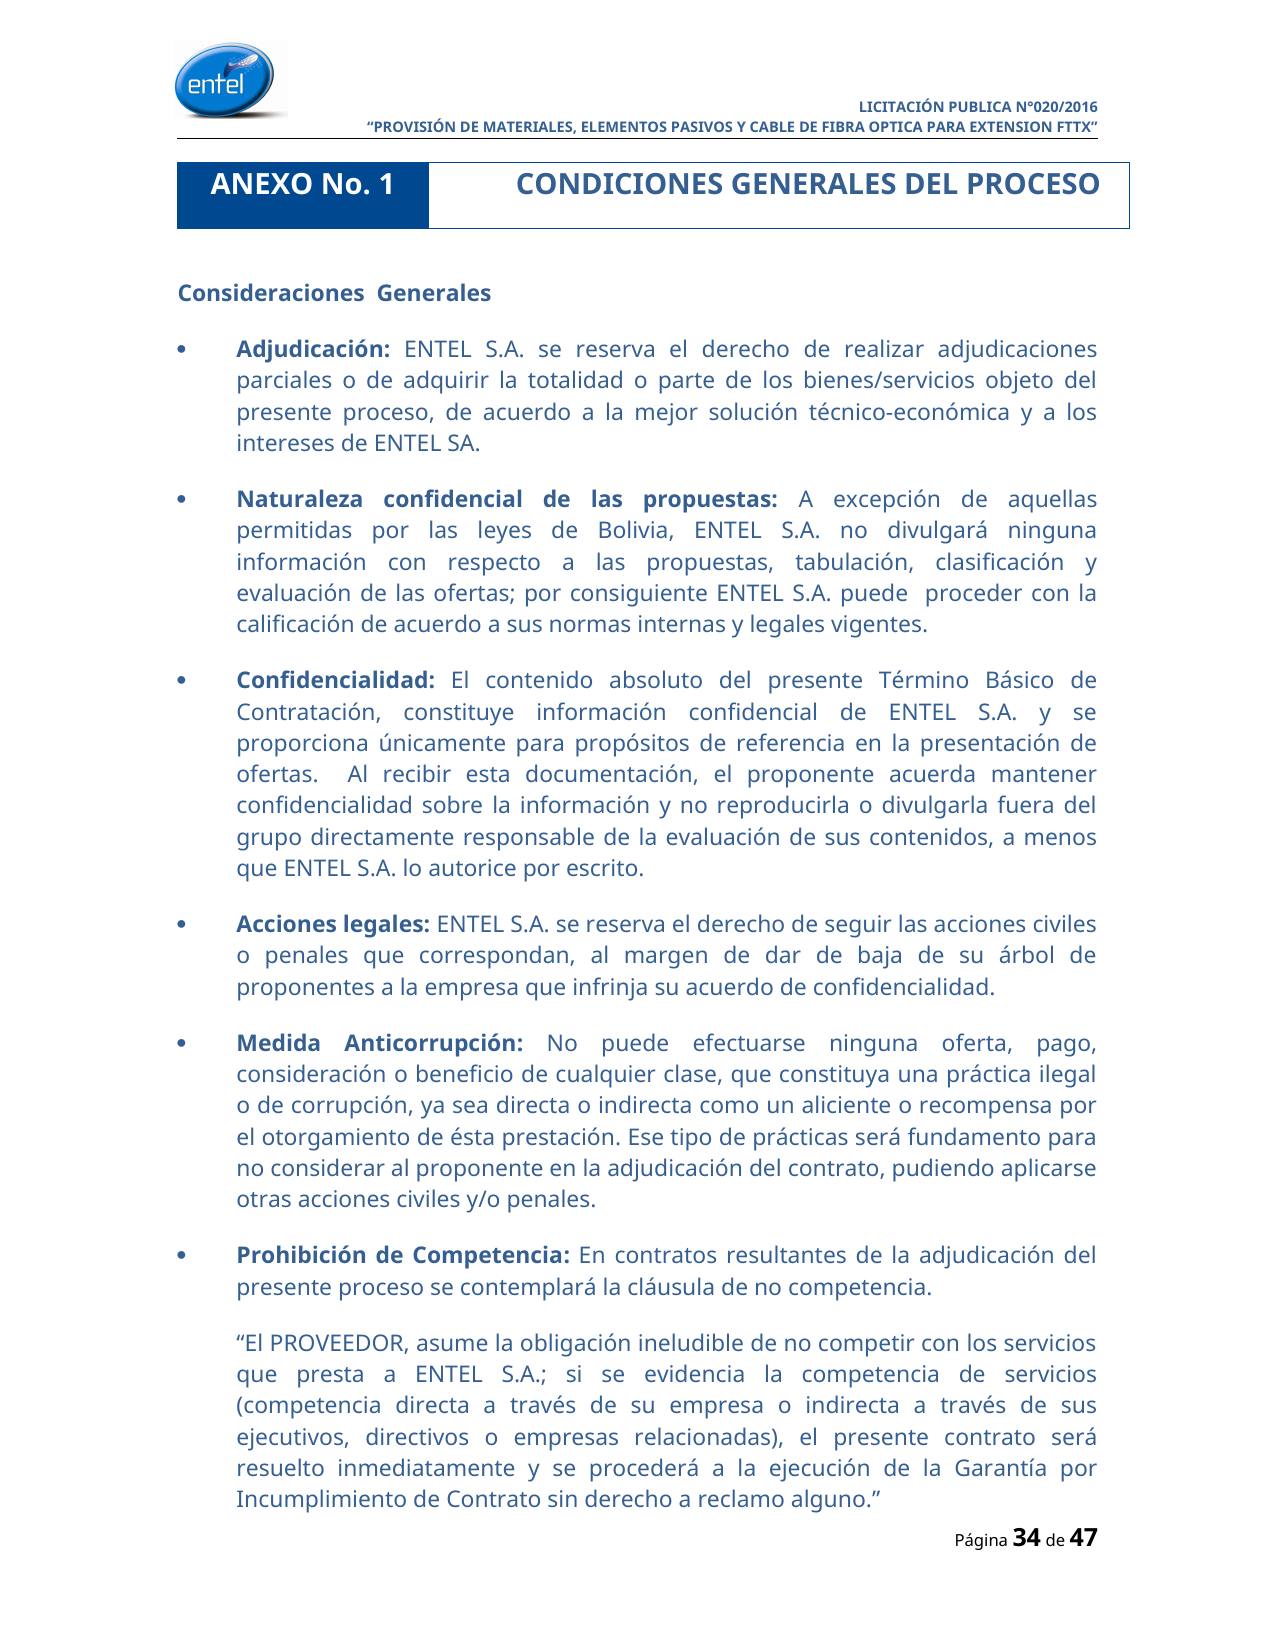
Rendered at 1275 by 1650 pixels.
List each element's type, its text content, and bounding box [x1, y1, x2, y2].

text “El PROVEEDOR, asume la obligación ineludible de no competir con los servicios que presta a ENTEL S.A.; si se evidencia la competencia de servicios (competencia directa a través de su empresa o indirecta a través de sus ejecutivos, directivos o empresas relacionadas), el presente contrato será resuelto inmediatamente y se procederá a la ejecución de la Garantía por Incumplimiento de Contrato sin derecho a reclamo alguno.” [236, 1327, 1098, 1514]
text Consideraciones Generales [177, 277, 1098, 308]
table_header ANEXO No. 1 [178, 163, 428, 228]
table_header CONDICIONES GENERALES DEL PROCESO [429, 163, 1129, 228]
list Adjudicación: ENTEL S.A. se reserva el derecho de realizar adjudicaciones parciales o de adquirir la totalidad o parte de los bienes/servicios objeto del presente proceso, de acuerdo a la mejor solución técnico-económica y a los intereses de ENTEL SA. [177, 333, 1098, 458]
picture [174, 41, 289, 119]
list Medida Anticorrupción: No puede efectuarse ninguna oferta, pago, consideración o beneficio de cualquier clase, que constituya una práctica ilegal o de corrupción, ya sea directa o indirecta como un aliciente o recompensa por el otorgamiento de ésta prestación. Ese tipo de prácticas será fundamento para no considerar al proponente en la adjudicación del contrato, pudiendo aplicarse otras acciones civiles y/o penales. [177, 1027, 1098, 1214]
list Acciones legales: ENTEL S.A. se reserva el derecho de seguir las acciones civiles o penales que correspondan, al margen de dar de baja de su árbol de proponentes a la empresa que infrinja su acuerdo de confidencialidad. [177, 908, 1098, 1002]
list Naturaleza confidencial de las propuestas: A excepción de aquellas permitidas por las leyes de Bolivia, ENTEL S.A. no divulgará ninguna información con respecto a las propuestas, tabulación, clasificación y evaluación de las ofertas; por consiguiente ENTEL S.A. puede proceder con la calificación de acuerdo a sus normas internas y legales vigentes. [177, 483, 1098, 639]
list Confidencialidad: El contenido absoluto del presente Término Básico de Contratación, constituye información confidencial de ENTEL S.A. y se proporciona únicamente para propósitos de referencia en la presentación de ofertas. Al recibir esta documentación, el proponente acuerda mantener confidencialidad sobre la información y no reproducirla o divulgarla fuera del grupo directamente responsable de la evaluación de sus contenidos, a menos que ENTEL S.A. lo autorice por escrito. [177, 664, 1098, 883]
list Prohibición de Competencia: En contratos resultantes de la adjudicación del presente proceso se contemplará la cláusula de no competencia. [177, 1239, 1098, 1302]
